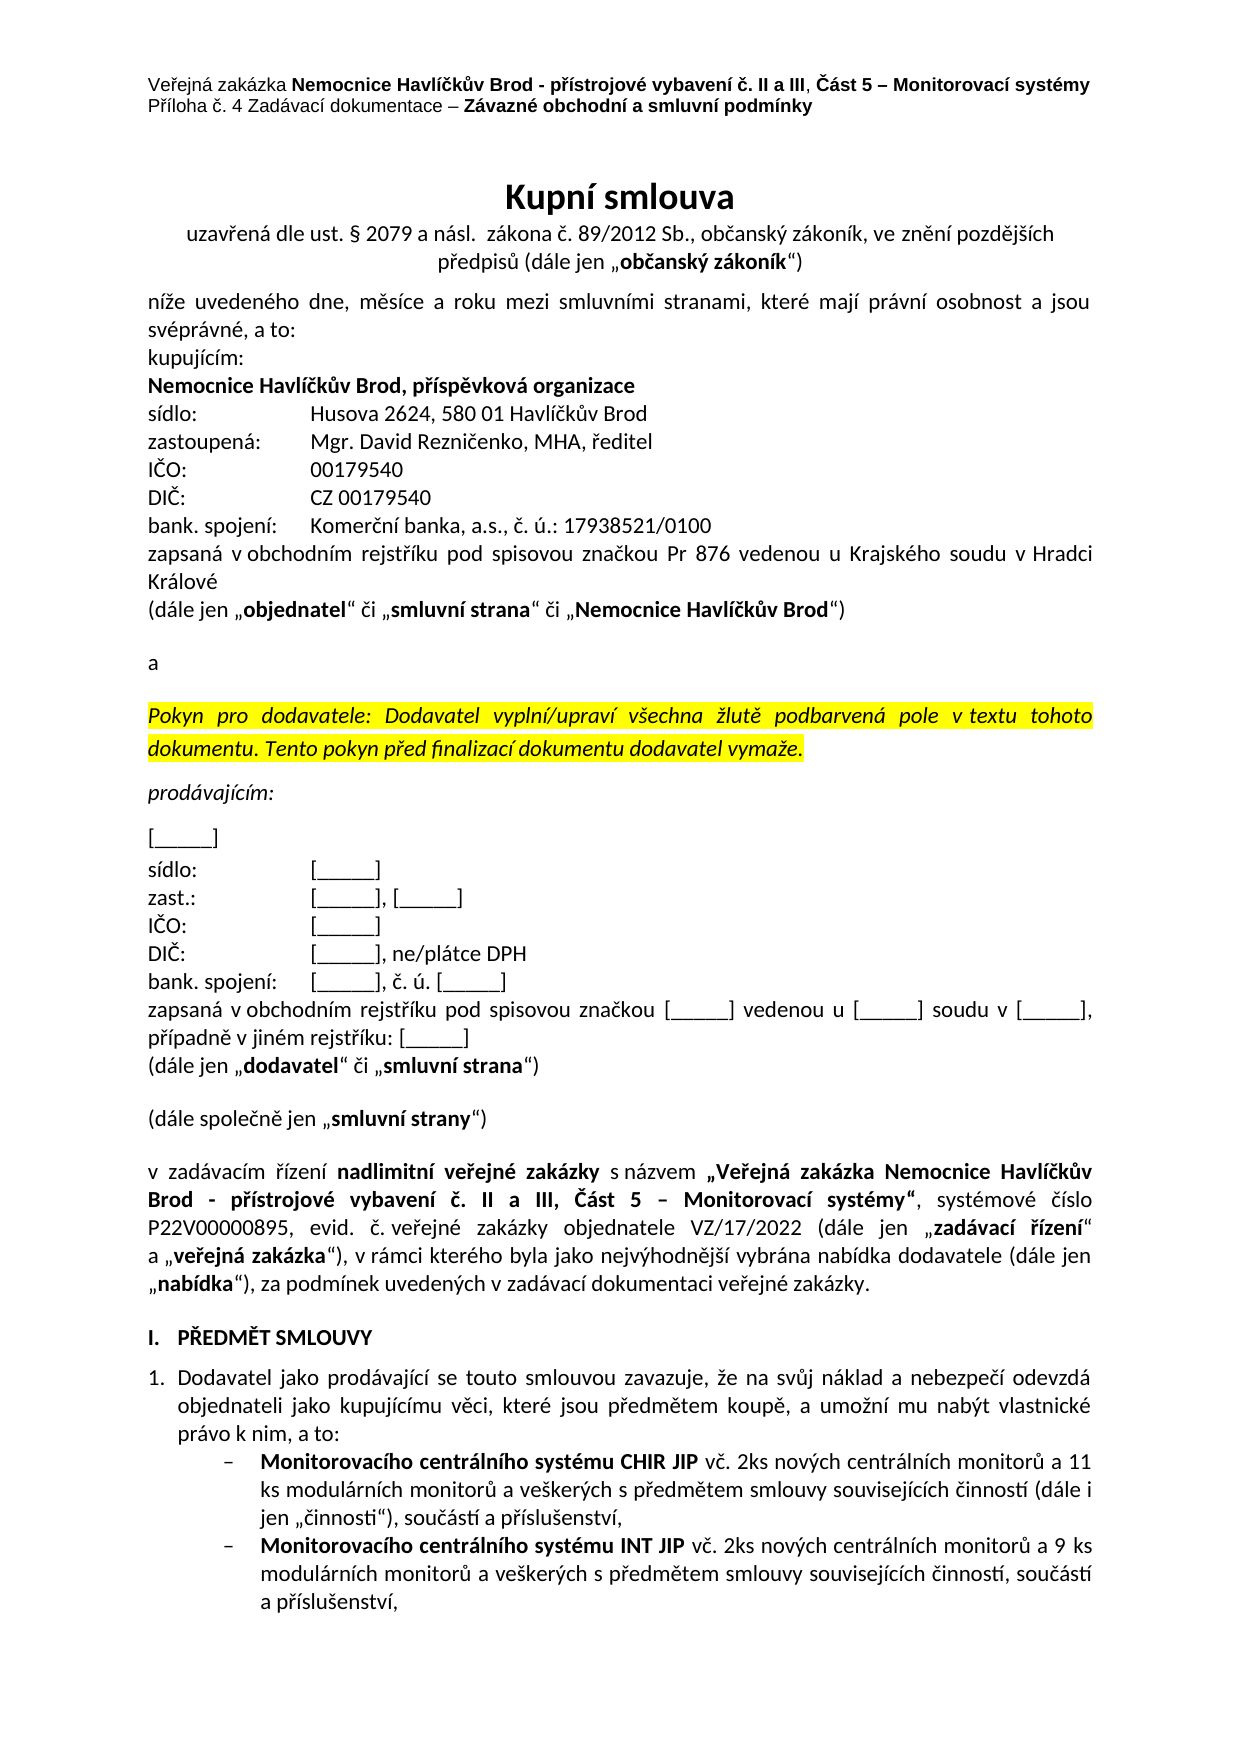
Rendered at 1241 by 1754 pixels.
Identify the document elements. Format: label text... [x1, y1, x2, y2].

text IČO: [148, 911, 1093, 939]
text zapsaná v obchodním rejstříku pod spisovou značkou Pr 876 vedenou u Krajského soudu v Hradci Králové [148, 539, 1093, 596]
text bank. spojení: Komerční banka, a.s., č. ú.: 17938521/0100 [148, 511, 1093, 539]
text sídlo: [148, 855, 1093, 883]
list Dodavatel jako prodávající se touto smlouvou zavazuje, že na svůj náklad a nebezpečí odevzdá objednateli jako kupujícímu věci, které jsou předmětem koupě, a umožní mu nabýt vlastnické právo k nim, a to: [148, 1363, 1093, 1447]
text (dále jen „objednatel“ či „smluvní strana“ či „Nemocnice Havlíčkův Brod“) [148, 596, 1093, 623]
text kupujícím: [148, 343, 1093, 371]
list Monitorovacího centrálního systému INT JIP vč. 2ks nových centrálních monitorů a 9 ks modulárních monitorů a veškerých s předmětem smlouvy souvisejících činností, součástí a příslušenství, [223, 1531, 1093, 1615]
text (dále jen „dodavatel“ či „smluvní strana“) [148, 1051, 1093, 1079]
text a [148, 648, 1093, 677]
text uzavřená dle ust. § 2079 a násl. zákona č. 89/2012 Sb., občanský zákoník, ve znění pozdějších předpisů (dále jen „občanský zákoník“) [148, 219, 1093, 275]
text zastoupená: Mgr. David Rezničenko, MHA, ředitel [148, 427, 1093, 455]
list PŘEDMĚT SMLOUVY [148, 1323, 1093, 1351]
text v zadávacím řízení nadlimitní veřejné zakázky s názvem „Veřejná zakázka Nemocnice Havlíčkův Brod - přístrojové vybavení č. II a III, Část 5 – Monitorovací systémy“, systémové číslo P22V00000895, evid. č. veřejné zakázky objednatele VZ/17/2022 (dále jen „zadávací řízení“ a „veřejná zakázka“), v rámci kterého byla jako nejvýhodnější vybrána nabídka dodavatele (dále jen „nabídka“), za podmínek uvedených v zadávací dokumentaci veřejné zakázky. [148, 1157, 1093, 1298]
text Nemocnice Havlíčkův Brod, příspěvková organizace [148, 371, 1093, 399]
text zast.: , [148, 883, 1093, 911]
text DIČ: CZ 00179540 [148, 483, 1093, 511]
text Pokyn pro dodavatele: Dodavatel vyplní/upraví všechna žlutě podbarvená pole v textu tohoto dokumentu. Tento pokyn před finalizací dokumentu dodavatel vymaže. [148, 729, 1093, 762]
text prodávajícím: [148, 778, 1093, 806]
text DIČ: [148, 939, 1093, 967]
text Kupní smlouva [148, 173, 1093, 219]
text zapsaná v obchodním rejstříku pod spisovou značkou vedenou u soudu v , případně v jiném rejstříku: [148, 995, 1093, 1051]
text (dále společně jen „smluvní strany“) [148, 1104, 1093, 1132]
text sídlo: Husova 2624, 580 01 Havlíčkův Brod [148, 399, 1093, 427]
text níže uvedeného dne, měsíce a roku mezi smluvními stranami, které mají právní osobnost a jsou svéprávné, a to: [148, 287, 1093, 343]
text IČO: 00179540 [148, 455, 1093, 483]
list Monitorovacího centrálního systému CHIR JIP vč. 2ks nových centrálních monitorů a 11 ks modulárních monitorů a veškerých s předmětem smlouvy souvisejících činností (dále i jen „činnosti“), součástí a příslušenství, [223, 1447, 1093, 1531]
text bank. spojení: , č. ú. [148, 967, 1093, 995]
